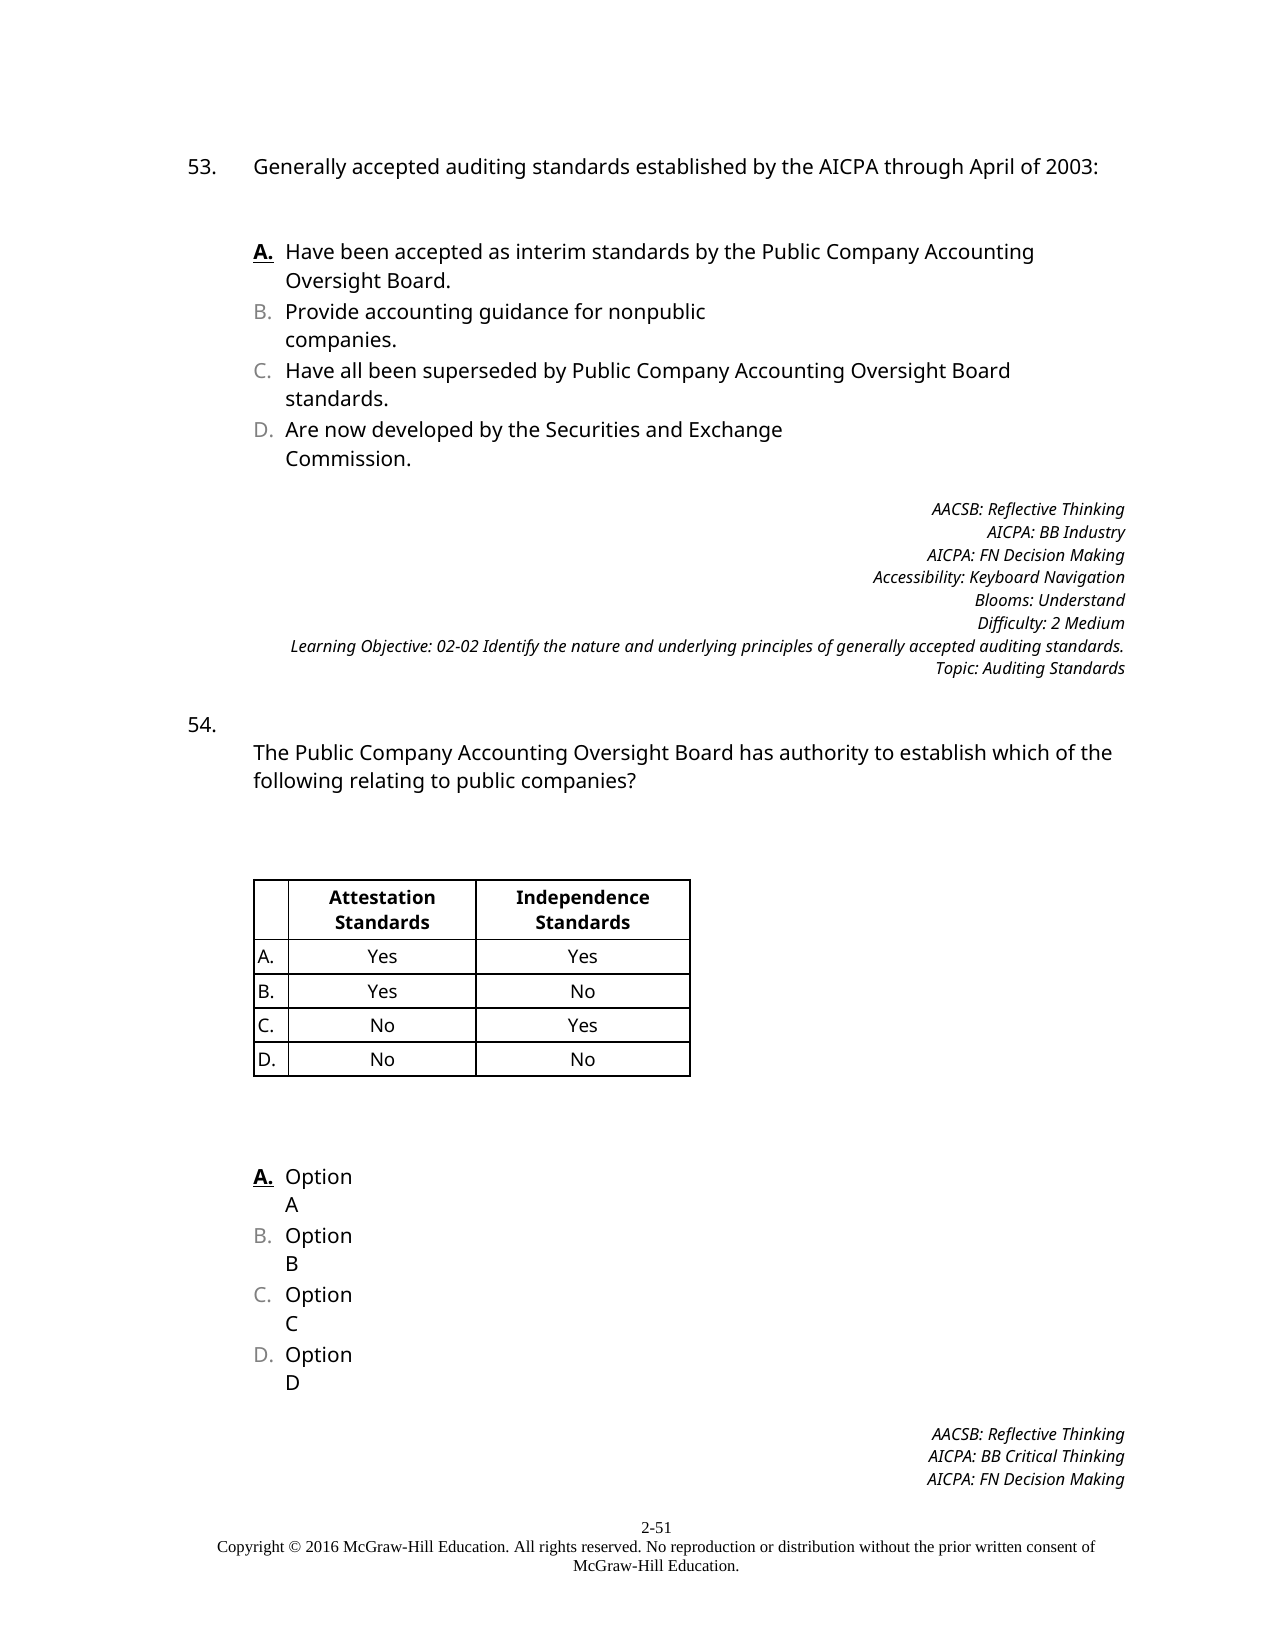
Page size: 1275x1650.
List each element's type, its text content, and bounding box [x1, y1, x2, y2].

table_header 54. [188, 710, 253, 1397]
table_header The Public Company Accounting Oversight Board has authority to establish which of the following relating to public companies? [253, 710, 1125, 1397]
table_header 53. [188, 153, 253, 472]
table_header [188, 1423, 1125, 1491]
table_header AACSB: Reflective Thinking AICPA: BB Industry AICPA: FN Decision Making Accessibility: Keyboard Navigation Blooms: Understand Difficulty: 2 Medium Learning Objective: 02-02 Identify the nature and underlying principles of generally accepted auditing standards. Topic: Auditing Standards [188, 498, 1125, 708]
table_header Generally accepted auditing standards established by the AICPA through April of 2003: [253, 153, 1125, 472]
